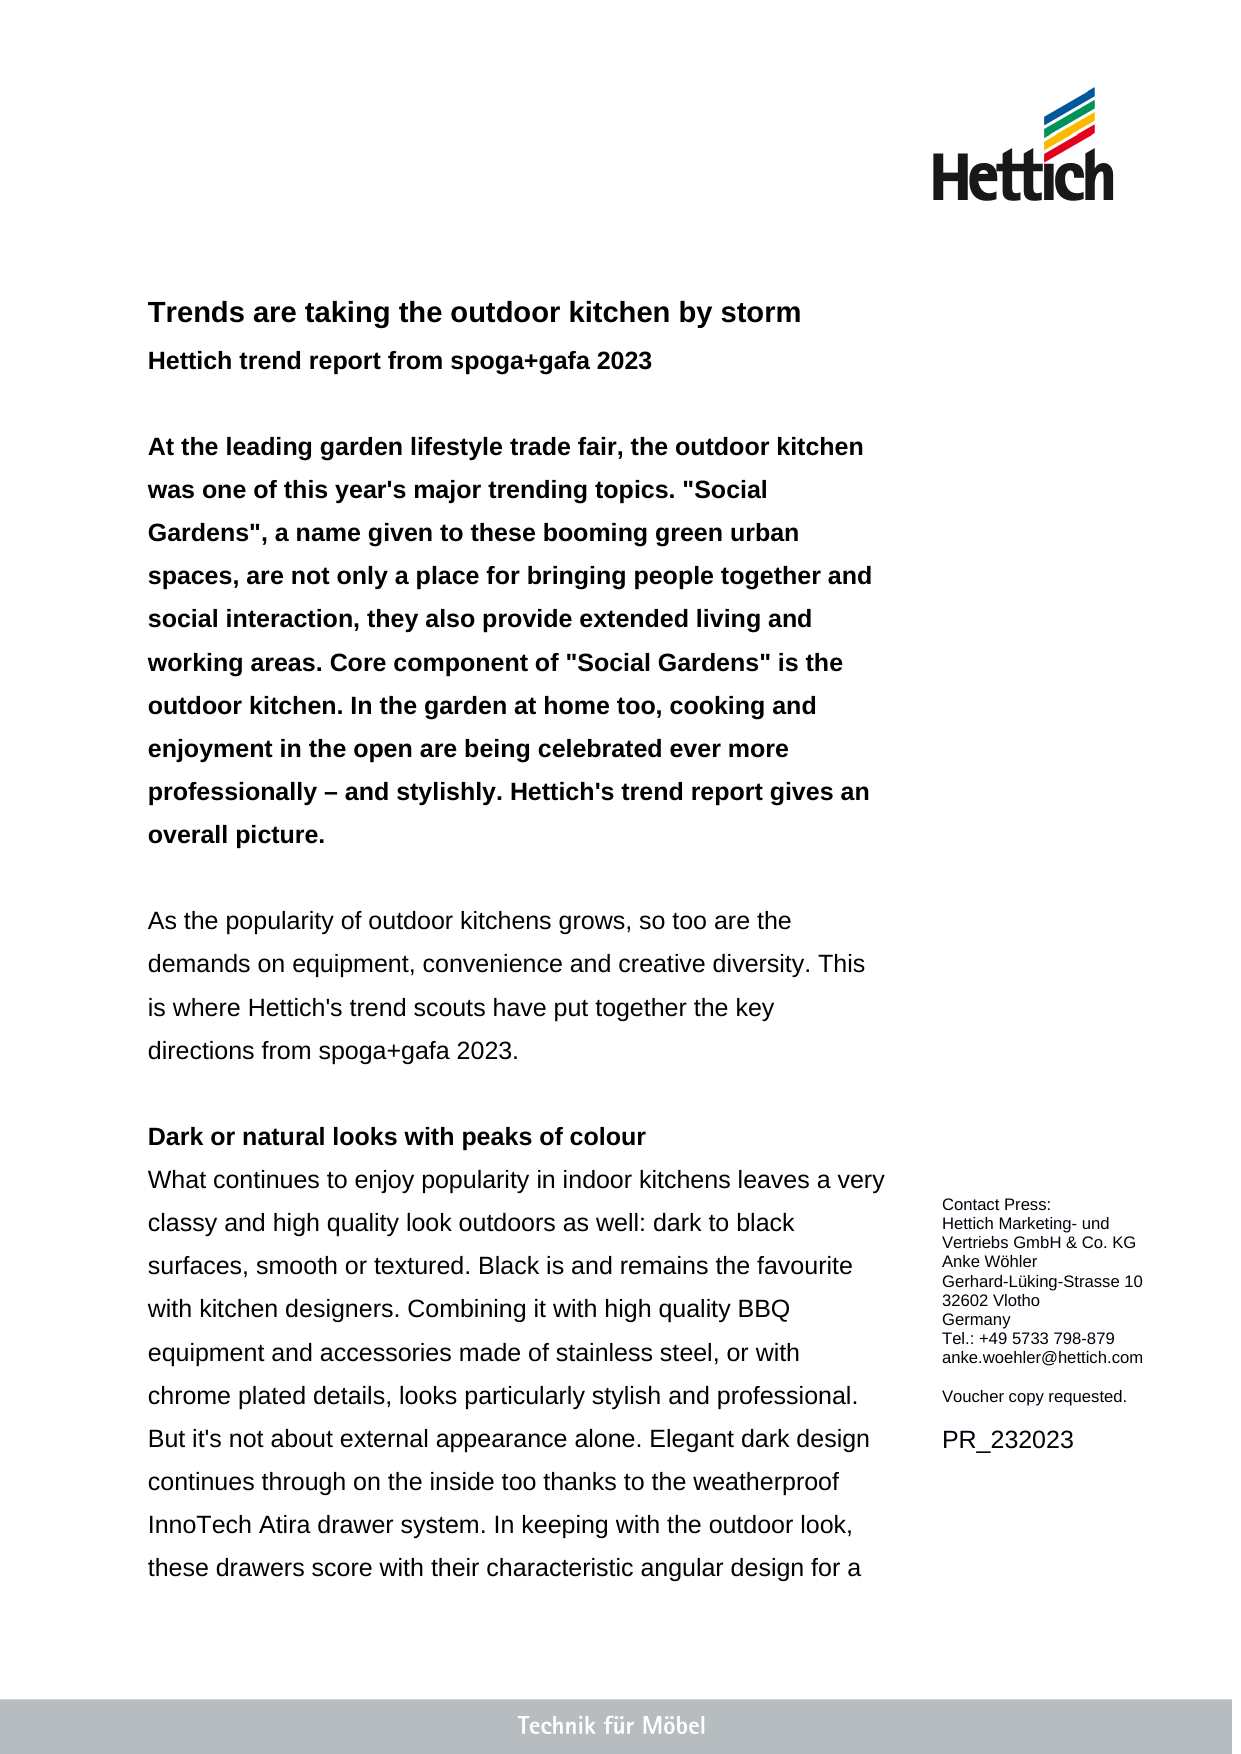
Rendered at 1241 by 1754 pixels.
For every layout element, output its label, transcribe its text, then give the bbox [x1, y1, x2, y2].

text At the leading garden lifestyle trade fair, the outdoor kitchen was one of this year's major trending topics. "Social Gardens", a name given to these booming green urban spaces, are not only a place for bringing people together and social interaction, they also provide extended living and working areas. Core component of "Social Gardens" is the outdoor kitchen. In the garden at home too, cooking and enjoyment in the open are being celebrated ever more professionally – and stylishly. Hettich's trend report gives an overall picture. [148, 432, 886, 849]
text As the popularity of outdoor kitchens grows, so too are the demands on equipment, convenience and creative diversity. This is where Hettich's trend scouts have put together the key directions from spoga+gafa 2023. [148, 906, 886, 1064]
picture [0, 1636, 1232, 1754]
picture [0, 6, 1237, 263]
text Dark or natural looks with peaks of colour [148, 1122, 886, 1151]
text Hettich trend report from spoga+gafa 2023 [148, 346, 886, 374]
text Trends are taking the outdoor kitchen by storm [148, 295, 886, 329]
